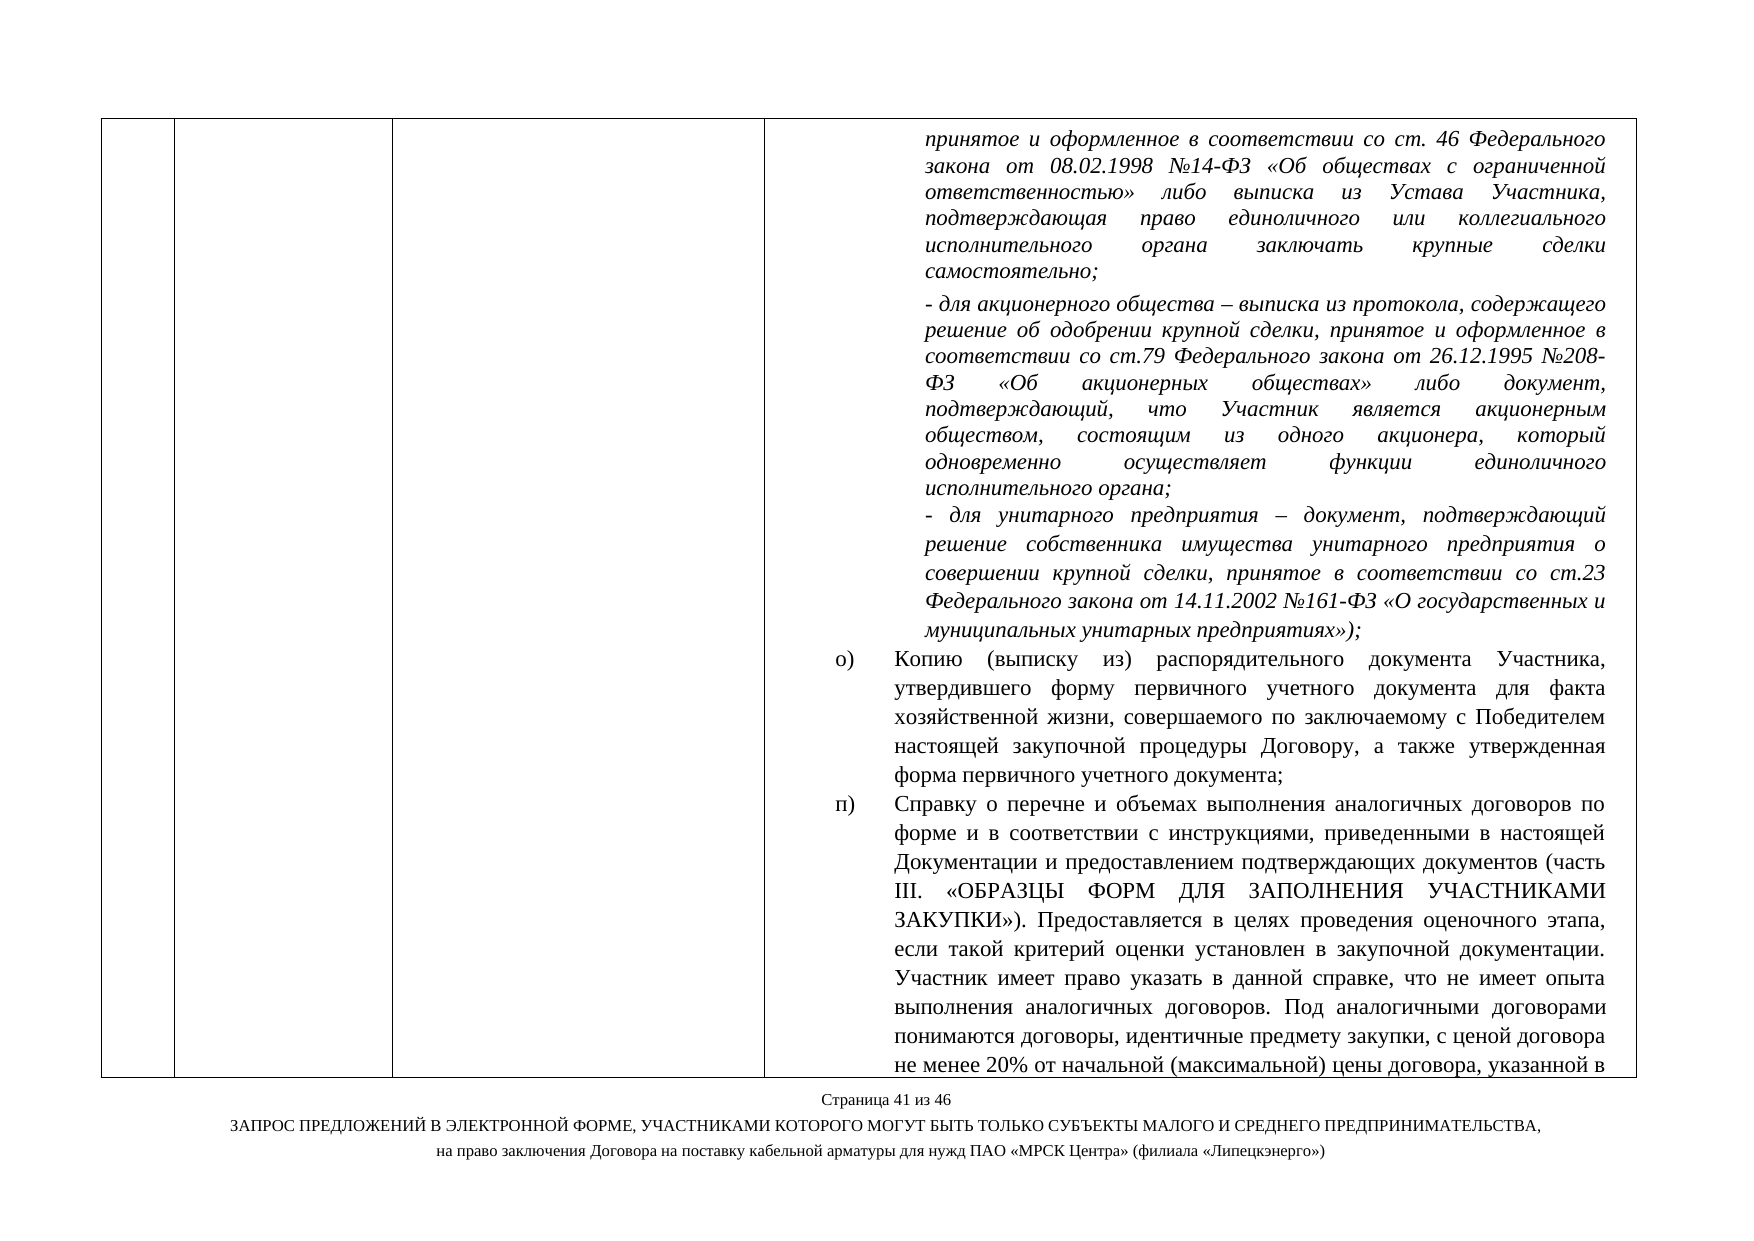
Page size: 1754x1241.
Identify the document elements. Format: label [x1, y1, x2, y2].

table_cell [393, 119, 764, 1077]
table_cell [102, 119, 174, 1077]
table_cell [175, 119, 392, 1077]
table_cell [765, 119, 1636, 1077]
